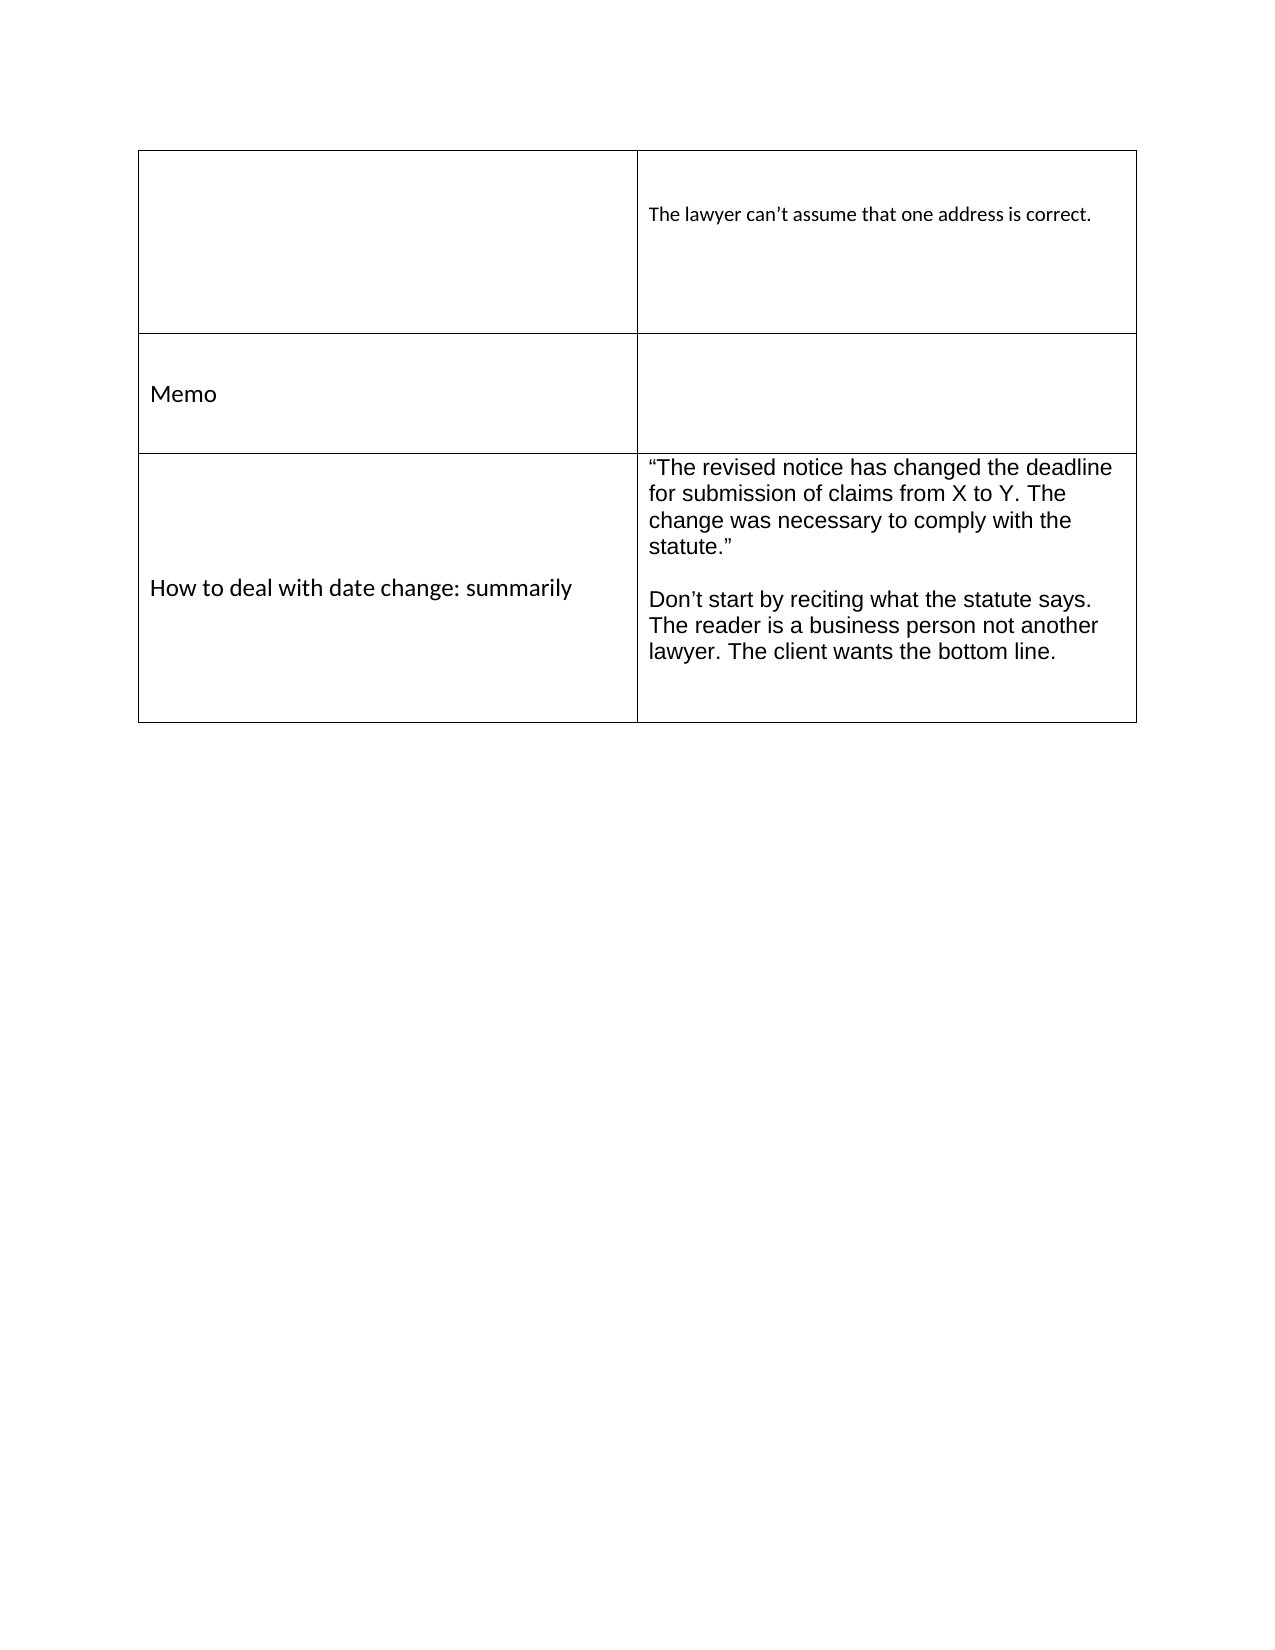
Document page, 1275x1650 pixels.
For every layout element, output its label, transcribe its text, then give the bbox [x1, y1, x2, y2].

table_cell “The revised notice has changed the deadline for submission of claims from X to Y. The change was necessary to comply with the statute.” Don’t start by reciting what the statute says. The reader is a business person not another lawyer. The client wants the bottom line. [638, 454, 1136, 722]
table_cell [139, 151, 637, 333]
table_cell Memo [139, 334, 637, 453]
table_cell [638, 151, 1136, 333]
table_cell How to deal with date change: summarily [139, 454, 637, 722]
table_cell [638, 334, 1136, 453]
